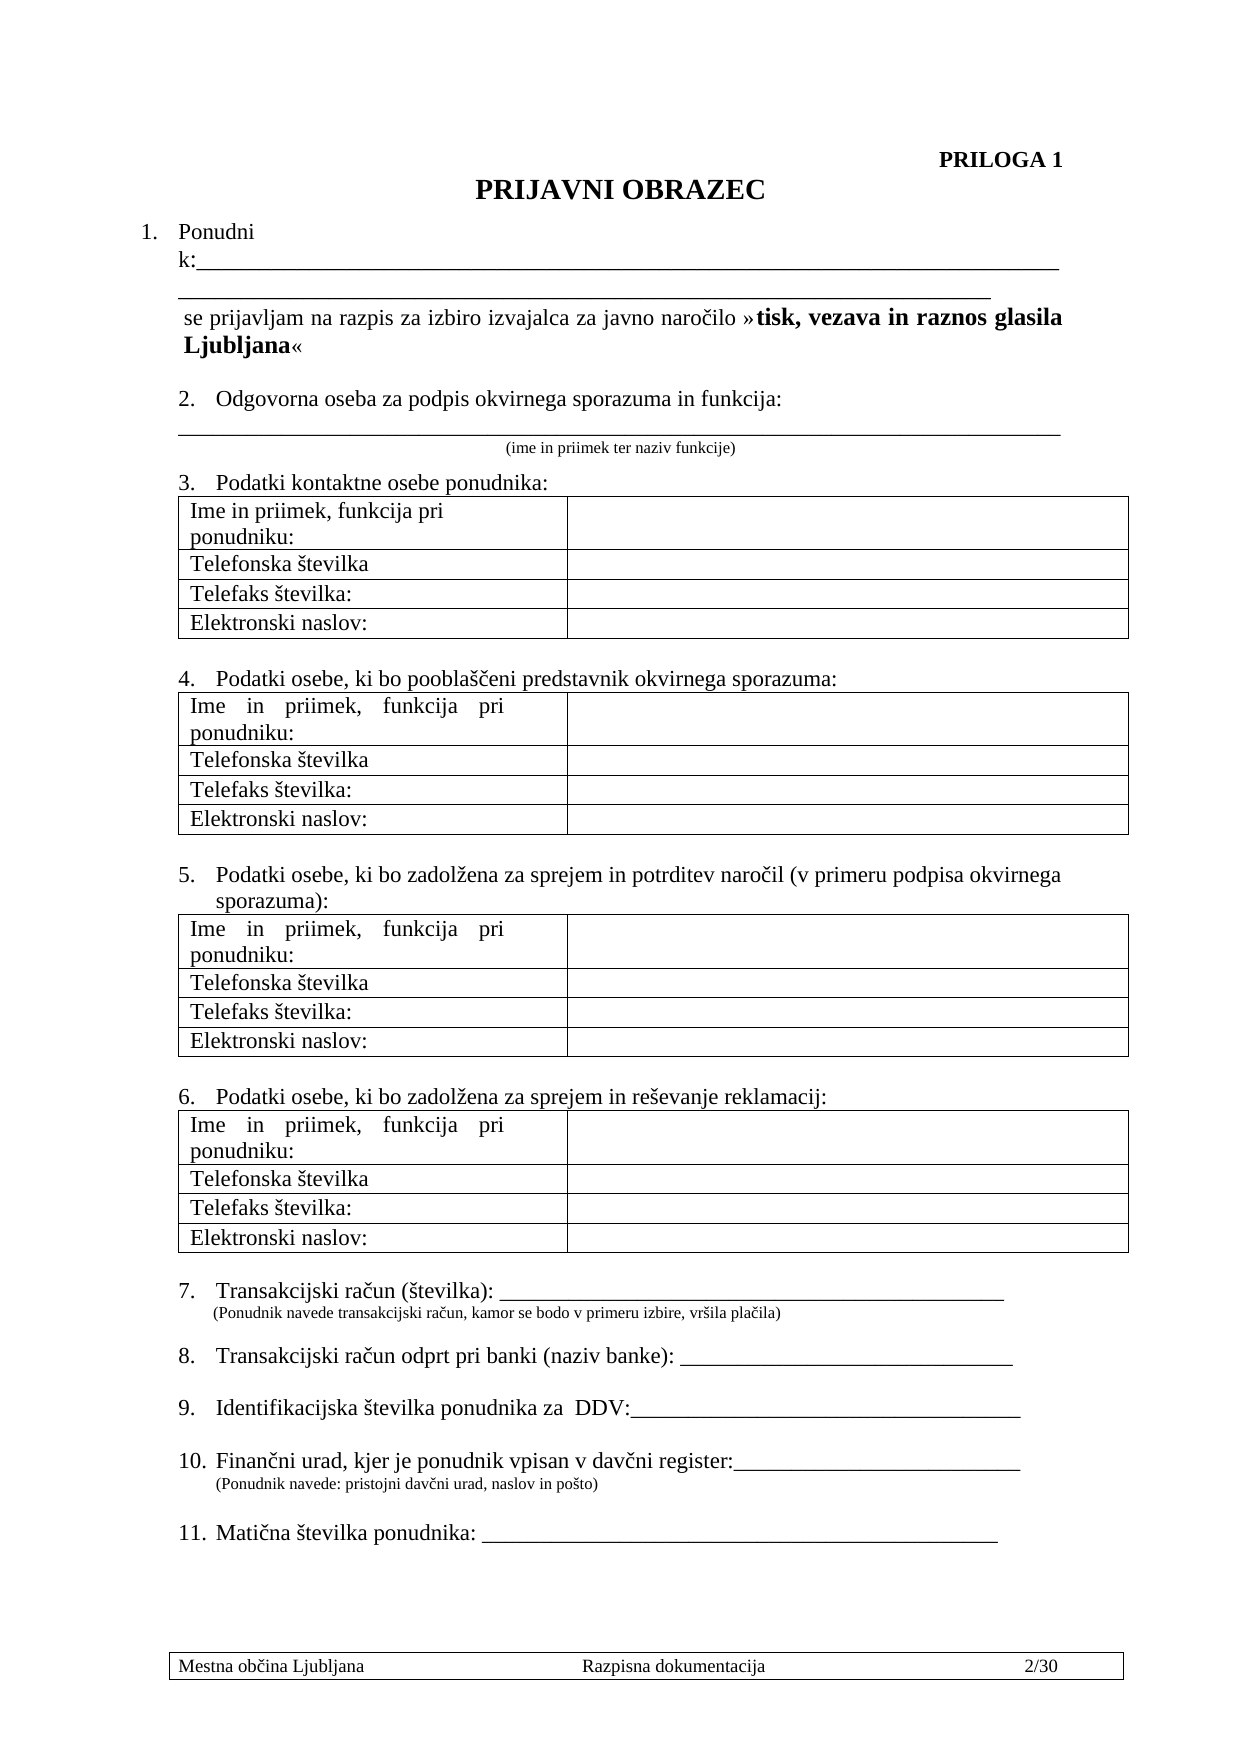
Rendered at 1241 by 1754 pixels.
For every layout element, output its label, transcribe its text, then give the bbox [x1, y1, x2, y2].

table_cell Telefonska številka [179, 550, 567, 579]
table_header Ime in priimek, funkcija pri ponudniku: [179, 497, 567, 549]
table_header Ime in priimek, funkcija pri ponudniku: [179, 693, 567, 745]
text (Ponudnik navede: pristojni davčni urad, naslov in pošto) [178, 1473, 1063, 1493]
list Transakcijski račun (številka): ____________________________________________ [178, 1277, 1063, 1303]
list Podatki osebe, ki bo pooblaščeni predstavnik okvirnega sporazuma: [178, 665, 1063, 692]
text se prijavljam na razpis za izbiro izvajalca za javno naročilo »tisk, vezava in raznos glasila Ljubljana« [184, 302, 1063, 359]
table_header [568, 693, 1128, 745]
text PRILOGA 1 [178, 146, 1063, 172]
table_cell [568, 998, 1128, 1027]
list Podatki kontaktne osebe ponudnika: [178, 469, 1063, 496]
list Matična številka ponudnika: _____________________________________________ [178, 1519, 1063, 1545]
text _____________________________________________________________________________ [178, 412, 1063, 438]
table_header [568, 1111, 1128, 1163]
table_cell Elektronski naslov: [179, 805, 567, 834]
table_cell Telefaks številka: [179, 998, 567, 1027]
list Podatki osebe, ki bo zadolžena za sprejem in reševanje reklamacij: [178, 1083, 1063, 1110]
text (ime in priimek ter naziv funkcije) [178, 438, 1063, 457]
table_cell Telefaks številka: [179, 1194, 567, 1222]
table_cell [568, 805, 1128, 834]
table_cell Telefaks številka: [179, 580, 567, 608]
table_cell [568, 776, 1128, 804]
list Identifikacijska številka ponudnika za DDV:__________________________________ [178, 1394, 1063, 1421]
table_cell Telefonska številka [179, 969, 567, 997]
table_cell Elektronski naslov: [179, 1224, 567, 1252]
table_cell Telefonska številka [179, 1165, 567, 1193]
text PRIJAVNI OBRAZEC [178, 172, 1063, 206]
list Odgovorna oseba za podpis okvirnega sporazuma in funkcija: [178, 385, 1063, 412]
table_header Ime in priimek, funkcija pri ponudniku: [179, 1111, 567, 1163]
list Transakcijski račun odprt pri banki (naziv banke): _____________________________ [178, 1342, 1063, 1368]
table_cell [568, 1028, 1128, 1056]
table_header [568, 915, 1128, 968]
list Ponudnik:______________________________________________________________________________________________________________________________________ [141, 218, 1063, 302]
table_cell Elektronski naslov: [179, 1028, 567, 1056]
list Finančni urad, kjer je ponudnik vpisan v davčni register:_________________________ [178, 1447, 1063, 1473]
table_cell [568, 550, 1128, 579]
table_header [568, 497, 1128, 549]
table_cell [568, 1194, 1128, 1222]
table_cell Elektronski naslov: [179, 609, 567, 638]
table_cell Telefonska številka [179, 746, 567, 775]
table_header Ime in priimek, funkcija pri ponudniku: [179, 915, 567, 968]
table_cell [568, 746, 1128, 775]
table_cell [568, 609, 1128, 638]
table_cell [568, 580, 1128, 608]
text (Ponudnik navede transakcijski račun, kamor se bodo v primeru izbire, vršila plačila) [66, 1303, 1063, 1322]
table_cell [568, 1165, 1128, 1193]
table_cell Telefaks številka: [179, 776, 567, 804]
table_cell [568, 1224, 1128, 1252]
table_cell [568, 969, 1128, 997]
list Podatki osebe, ki bo zadolžena za sprejem in potrditev naročil (v primeru podpisa okvirnega sporazuma): [178, 861, 1063, 914]
